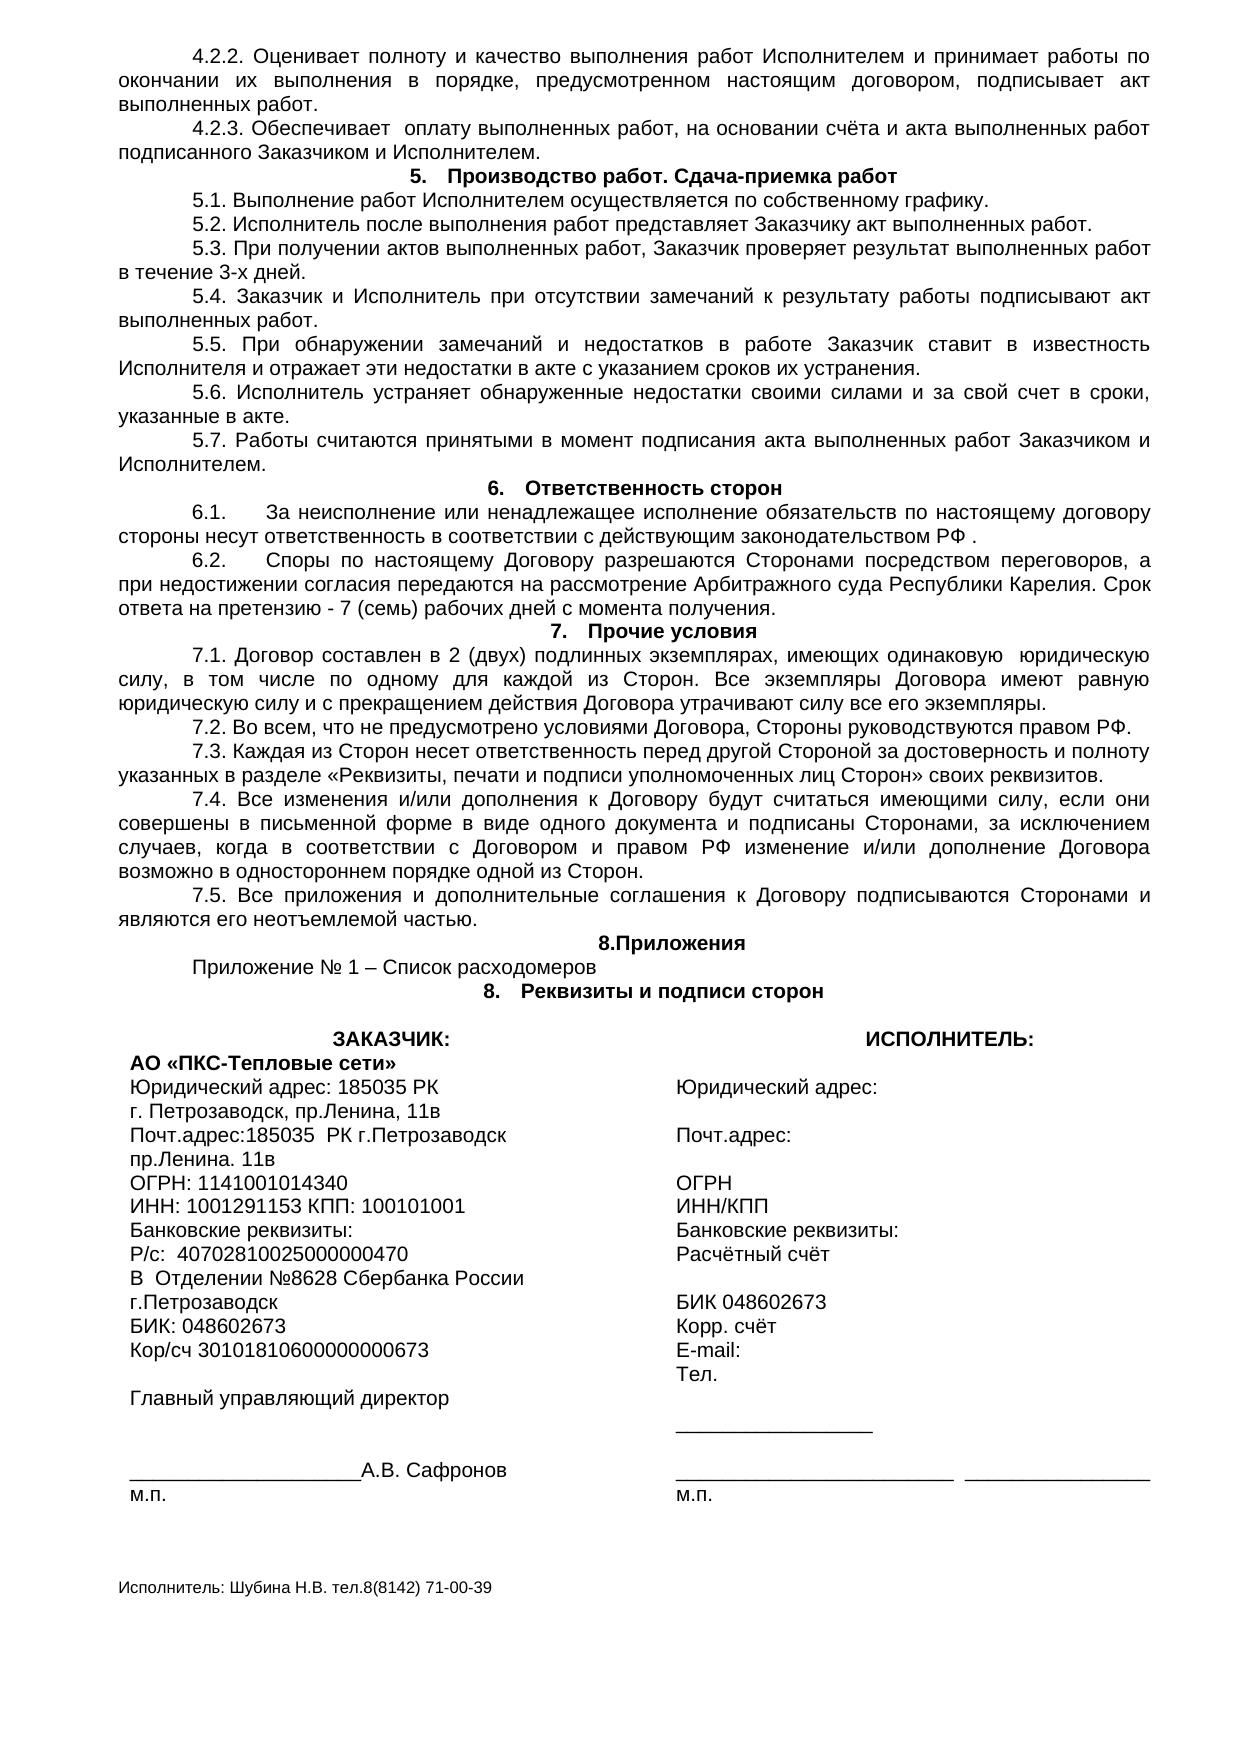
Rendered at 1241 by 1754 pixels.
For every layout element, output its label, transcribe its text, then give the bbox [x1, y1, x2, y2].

table_cell Юридический адрес: Почт.адрес: ОГРН ИНН/КПП Банковские реквизиты: Расчётный счёт БИК 048602673 Корр. счёт E-mail: Тел. [665, 1051, 1235, 1386]
text Приложение № 1 – Список расходомеров [118, 955, 1152, 979]
text 7.2. Во всем, что не предусмотрено условиями Договора, Стороны руководствуются правом РФ. [118, 715, 1152, 739]
text 5.5. При обнаружении замечаний и недостатков в работе Заказчик ставит в известность Исполнителя и отражает эти недостатки в акте с указанием сроков их устранения. [118, 332, 1152, 380]
text 5.1. Выполнение работ Исполнителем осуществляется по собственному графику. [118, 188, 1152, 212]
text 5.3. При получении актов выполненных работ, Заказчик проверяет результат выполненных работ в течение 3-х дней. [118, 236, 1152, 284]
text 7.4. Все изменения и/или дополнения к Договору будут считаться имеющими силу, если они совершены в письменной форме в виде одного документа и подписаны Сторонами, за исключением случаев, когда в соответствии с Договором и правом РФ изменение и/или дополнение Договора возможно в одностороннем порядке одной из Сторон. [118, 787, 1152, 883]
text 5.6. Исполнитель устраняет обнаруженные недостатки своими силами и за свой счет в сроки, указанные в акте. [118, 380, 1152, 428]
text 5.7. Работы считаются принятыми в момент подписания акта выполненных работ Заказчиком и Исполнителем. [118, 428, 1152, 476]
text 4.2.2. Оценивает полноту и качество выполнения работ Исполнителем и принимает работы по окончании их выполнения в порядке, предусмотренном настоящим договором, подписывает акт выполненных работ. [118, 44, 1152, 116]
list Ответственность сторон [118, 476, 1152, 499]
text 5.2. Исполнитель после выполнения работ представляет Заказчику акт выполненных работ. [118, 212, 1152, 236]
table_cell Главный управляющий директор ____________________А.В. Сафронов м.п. [118, 1386, 664, 1506]
text 7.1. Договор составлен в 2 (двух) подлинных экземплярах, имеющих одинаковую юридическую силу, в том числе по одному для каждой из Сторон. Все экземпляры Договора имеют равную юридическую силу и с прекращением действия Договора утрачивают силу все его экземпляры. [118, 643, 1152, 715]
table_header ЗАКАЗЧИК: [118, 1027, 664, 1051]
table_cell АО «ПКС-Тепловые сети» Юридический адрес: 185035 РК г. Петрозаводск, пр.Ленина, 11в Почт.адрес:185035 РК г.Петрозаводск пр.Ленина. 11в ОГРН: 1141001014340 ИНН: 1001291153 КПП: 100101001 Банковские реквизиты: Р/с: 40702810025000000470 В Отделении №8628 Сбербанка России г.Петрозаводск БИК: 048602673 Кор/сч 30101810600000000673 [118, 1051, 664, 1386]
text 4.2.3. Обеспечивает оплату выполненных работ, на основании счёта и акта выполненных работ подписанного Заказчиком и Исполнителем. [118, 116, 1152, 164]
text 7.3. Каждая из Сторон несет ответственность перед другой Стороной за достоверность и полноту указанных в разделе «Реквизиты, печати и подписи уполномоченных лиц Сторон» своих реквизитов. [118, 739, 1152, 787]
text 5.4. Заказчик и Исполнитель при отсутствии замечаний к результату работы подписывают акт выполненных работ. [118, 284, 1152, 332]
table_cell _________________ ________________________ ________________ м.п. [665, 1386, 1235, 1506]
text 7.5. Все приложения и дополнительные соглашения к Договору подписываются Сторонами и являются его неотъемлемой частью. [118, 883, 1152, 931]
list Прочие условия [156, 619, 1152, 643]
list Реквизиты и подписи сторон [156, 979, 1152, 1003]
list Споры по настоящему Договору разрешаются Сторонами посредством переговоров, а при недостижении согласия передаются на рассмотрение Арбитражного суда Республики Карелия. Срок ответа на претензию - 7 (семь) рабочих дней с момента получения. [118, 547, 1152, 619]
text 8.Приложения [118, 931, 1152, 955]
text Исполнитель: Шубина Н.В. тел.8(8142) 71-00-39 [118, 1578, 1152, 1597]
list За неисполнение или ненадлежащее исполнение обязательств по настоящему договору стороны несут ответственность в соответствии с действующим законодательством РФ . [118, 499, 1152, 547]
list Производство работ. Сдача-приемка работ [156, 164, 1152, 188]
table_header ИСПОЛНИТЕЛЬ: [665, 1027, 1235, 1051]
